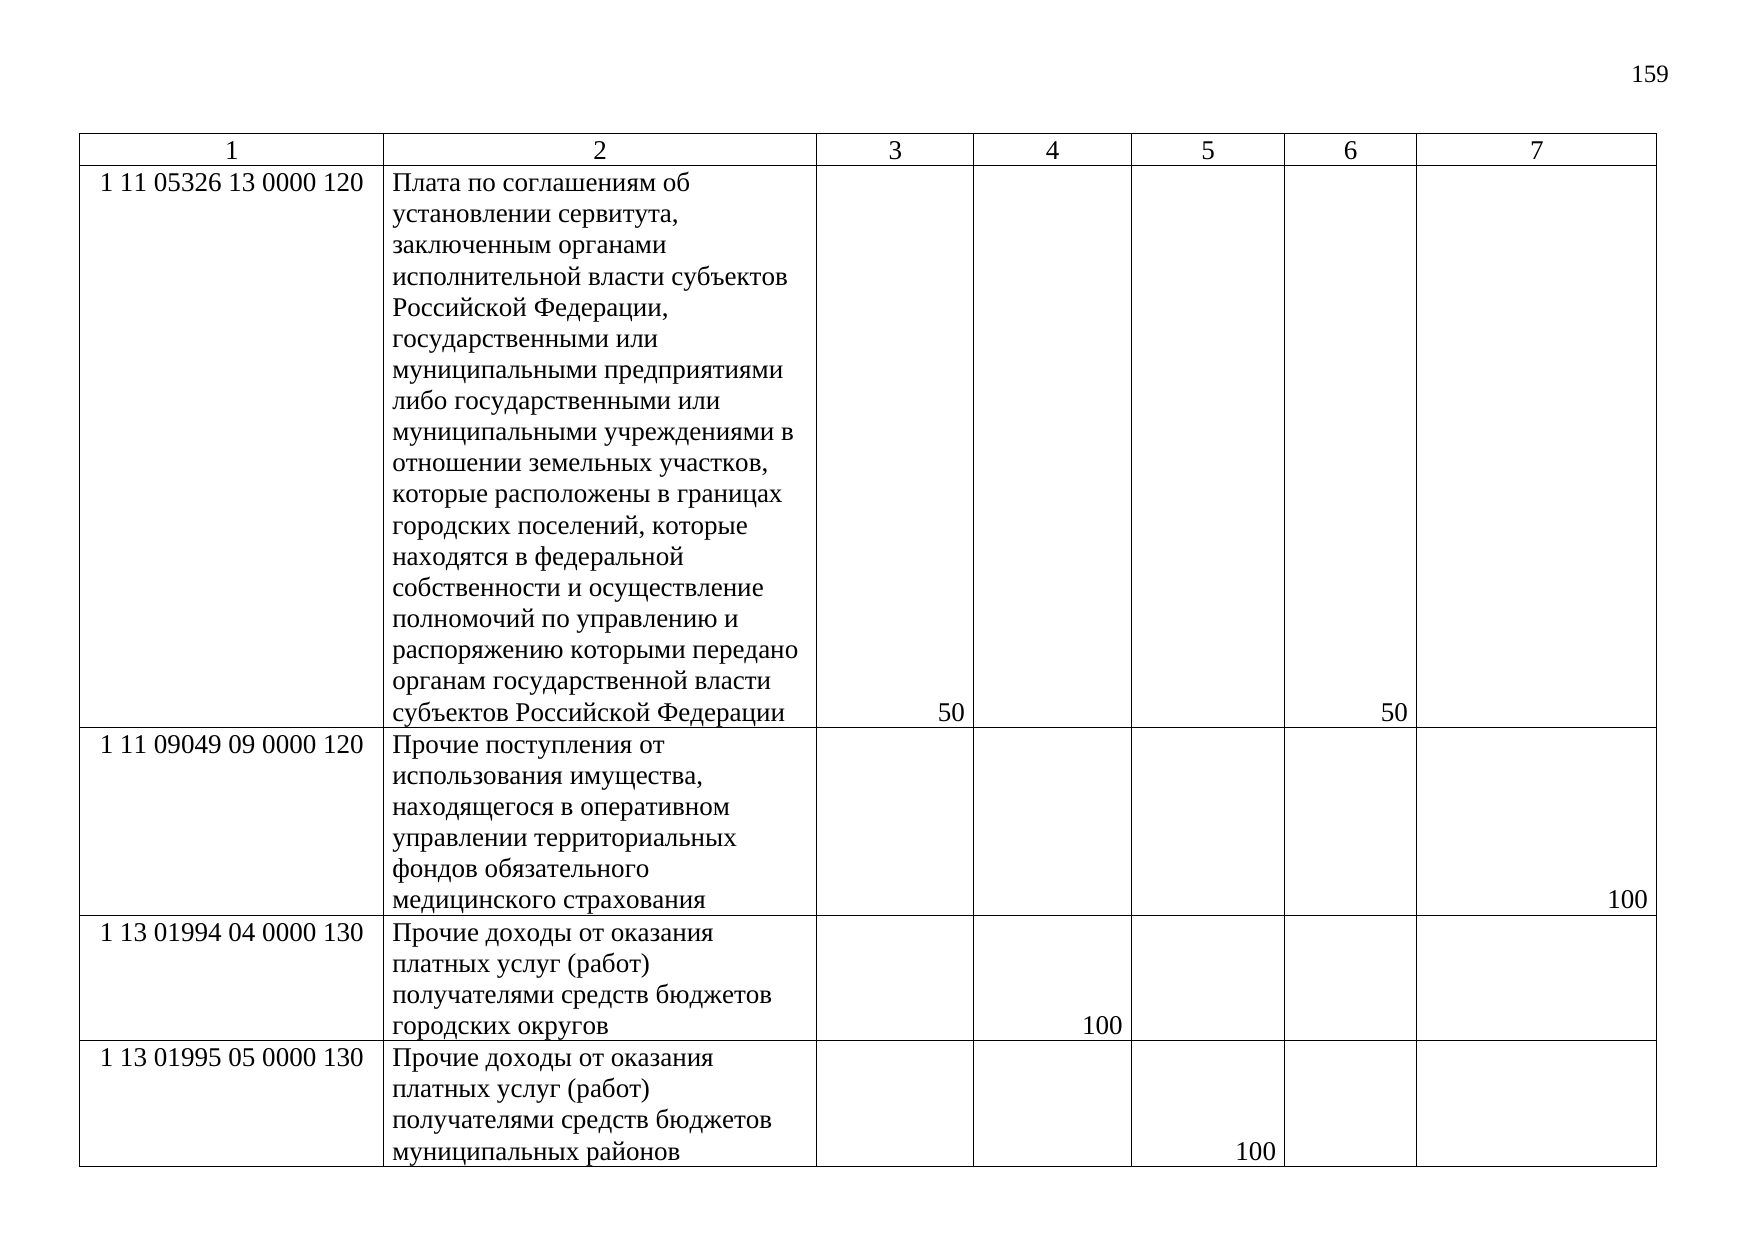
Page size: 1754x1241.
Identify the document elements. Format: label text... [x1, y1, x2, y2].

table_cell [1285, 1041, 1416, 1166]
table_cell [1417, 1041, 1656, 1166]
table_header 7 [1417, 134, 1656, 165]
table_cell 50 [817, 166, 973, 727]
table_cell 1 11 09049 09 0000 120 [80, 728, 383, 915]
table_header 4 [974, 134, 1131, 165]
table_cell [1132, 728, 1284, 915]
table_cell 1 11 05326 13 0000 120 [80, 166, 383, 727]
table_cell [817, 916, 973, 1040]
table_header 6 [1285, 134, 1416, 165]
table_cell [1285, 916, 1416, 1040]
table_cell 100 [974, 916, 1131, 1040]
table_header 2 [384, 134, 816, 165]
table_cell 1 13 01995 05 0000 130 [80, 1041, 383, 1166]
table_cell Прочие доходы от оказания платных услуг (работ) получателями средств бюджетов муниципальных районов [384, 1041, 816, 1166]
table_header 3 [817, 134, 973, 165]
table_cell 1 13 01994 04 0000 130 [80, 916, 383, 1040]
table_cell [1417, 916, 1656, 1040]
table_cell 50 [1285, 166, 1416, 727]
table_cell Плата по соглашениям об установлении сервитута, заключенным органами исполнительной власти субъектов Российской Федерации, государственными или муниципальными предприятиями либо государственными или муниципальными учреждениями в отношении земельных участков, которые расположены в границах городских поселений, которые находятся в федеральной собственности и осуществление полномочий по управлению и распоряжению которыми передано органам государственной власти субъектов Российской Федерации [384, 166, 816, 727]
table_cell Прочие поступления от использования имущества, находящегося в оперативном управлении территориальных фондов обязательного медицинского страхования [384, 728, 816, 915]
table_cell [817, 1041, 973, 1166]
table_cell [817, 728, 973, 915]
table_header 1 [80, 134, 383, 165]
table_cell Прочие доходы от оказания платных услуг (работ) получателями средств бюджетов городских округов [384, 916, 816, 1040]
table_cell [1132, 916, 1284, 1040]
table_header 5 [1132, 134, 1284, 165]
table_cell [1285, 728, 1416, 915]
table_cell [1417, 166, 1656, 727]
table_cell [974, 1041, 1131, 1166]
table_cell [974, 728, 1131, 915]
table_cell [974, 166, 1131, 727]
table_cell 100 [1417, 728, 1656, 915]
table_cell 100 [1132, 1041, 1284, 1166]
table_cell [1132, 166, 1284, 727]
